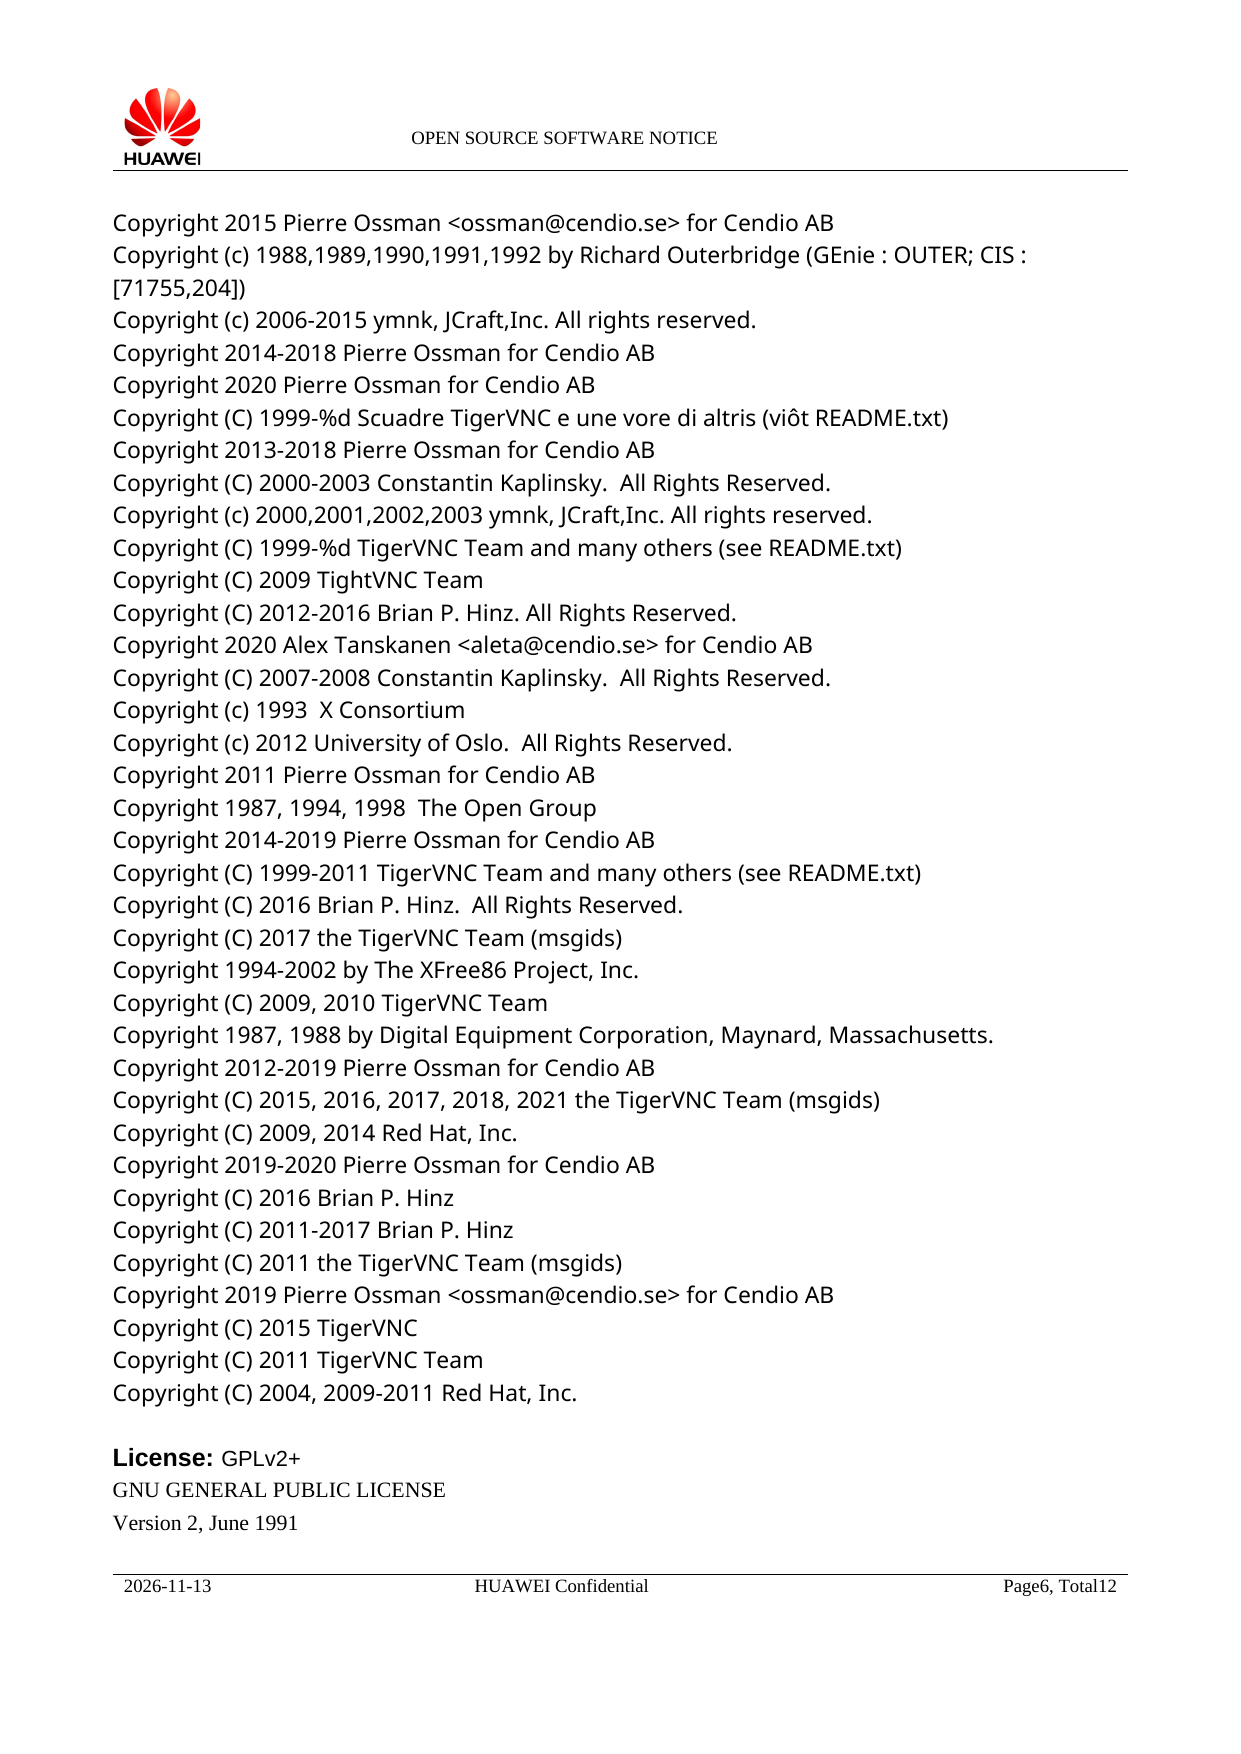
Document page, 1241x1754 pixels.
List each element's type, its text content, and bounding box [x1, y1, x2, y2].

picture [124, 88, 201, 165]
text License: GPLv2+ [112, 1441, 1128, 1474]
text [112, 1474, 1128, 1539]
